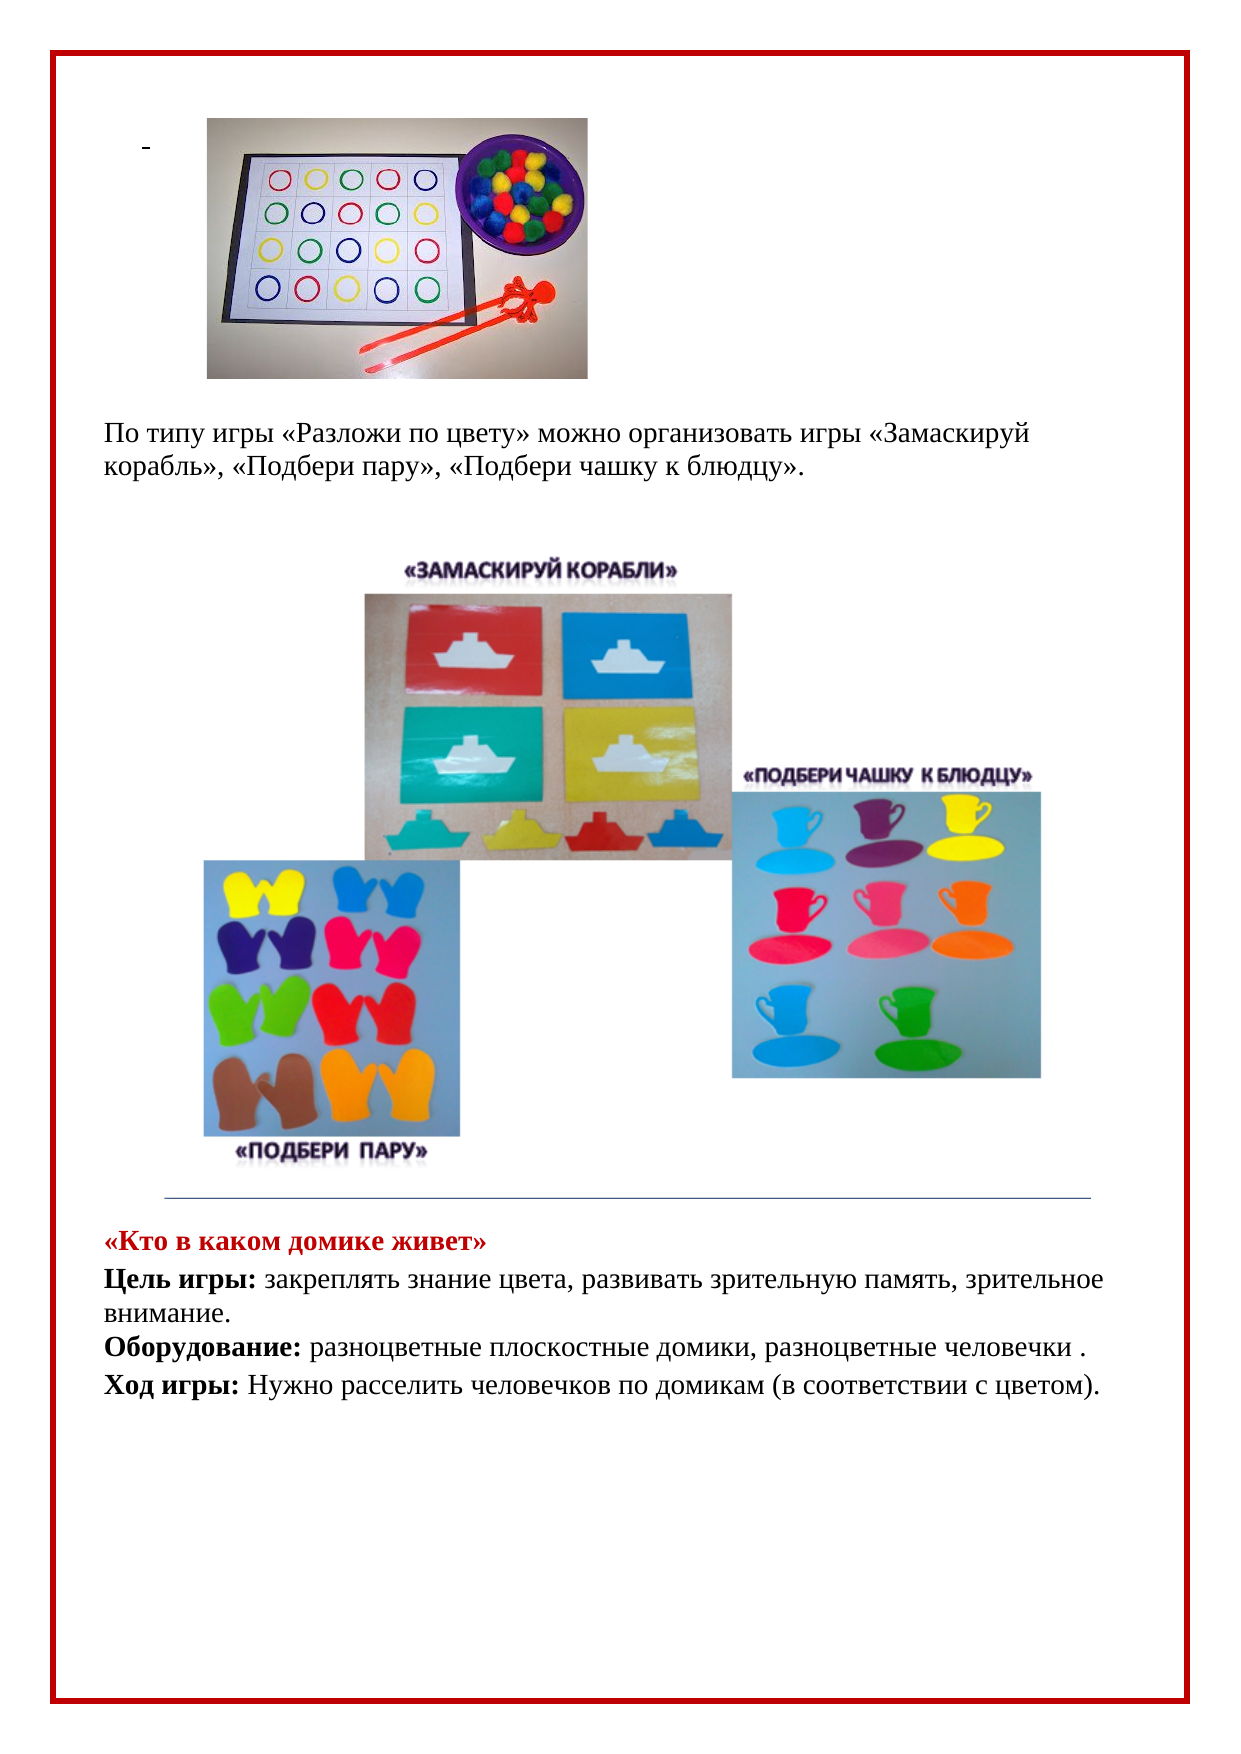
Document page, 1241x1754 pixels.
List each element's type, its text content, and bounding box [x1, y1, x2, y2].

text Оборудование: разноцветные плоскостные домики, разноцветные человечки . [103, 1329, 1152, 1362]
picture [206, 118, 588, 379]
text Ход игры: Нужно расселить человечков по домикам (в соответствии с цветом). [103, 1367, 1152, 1401]
text Цель игры: закреплять знание цвета, развивать зрительную память, зрительное внимание. [103, 1262, 1167, 1329]
subtitle «Кто в каком домике живет» [103, 1223, 1152, 1257]
picture [164, 502, 1091, 1199]
text По типу игры «Разложи по цвету» можно организовать игры «Замаскируй корабль», «Подбери пару», «Подбери чашку к блюдцу». [103, 415, 1152, 482]
